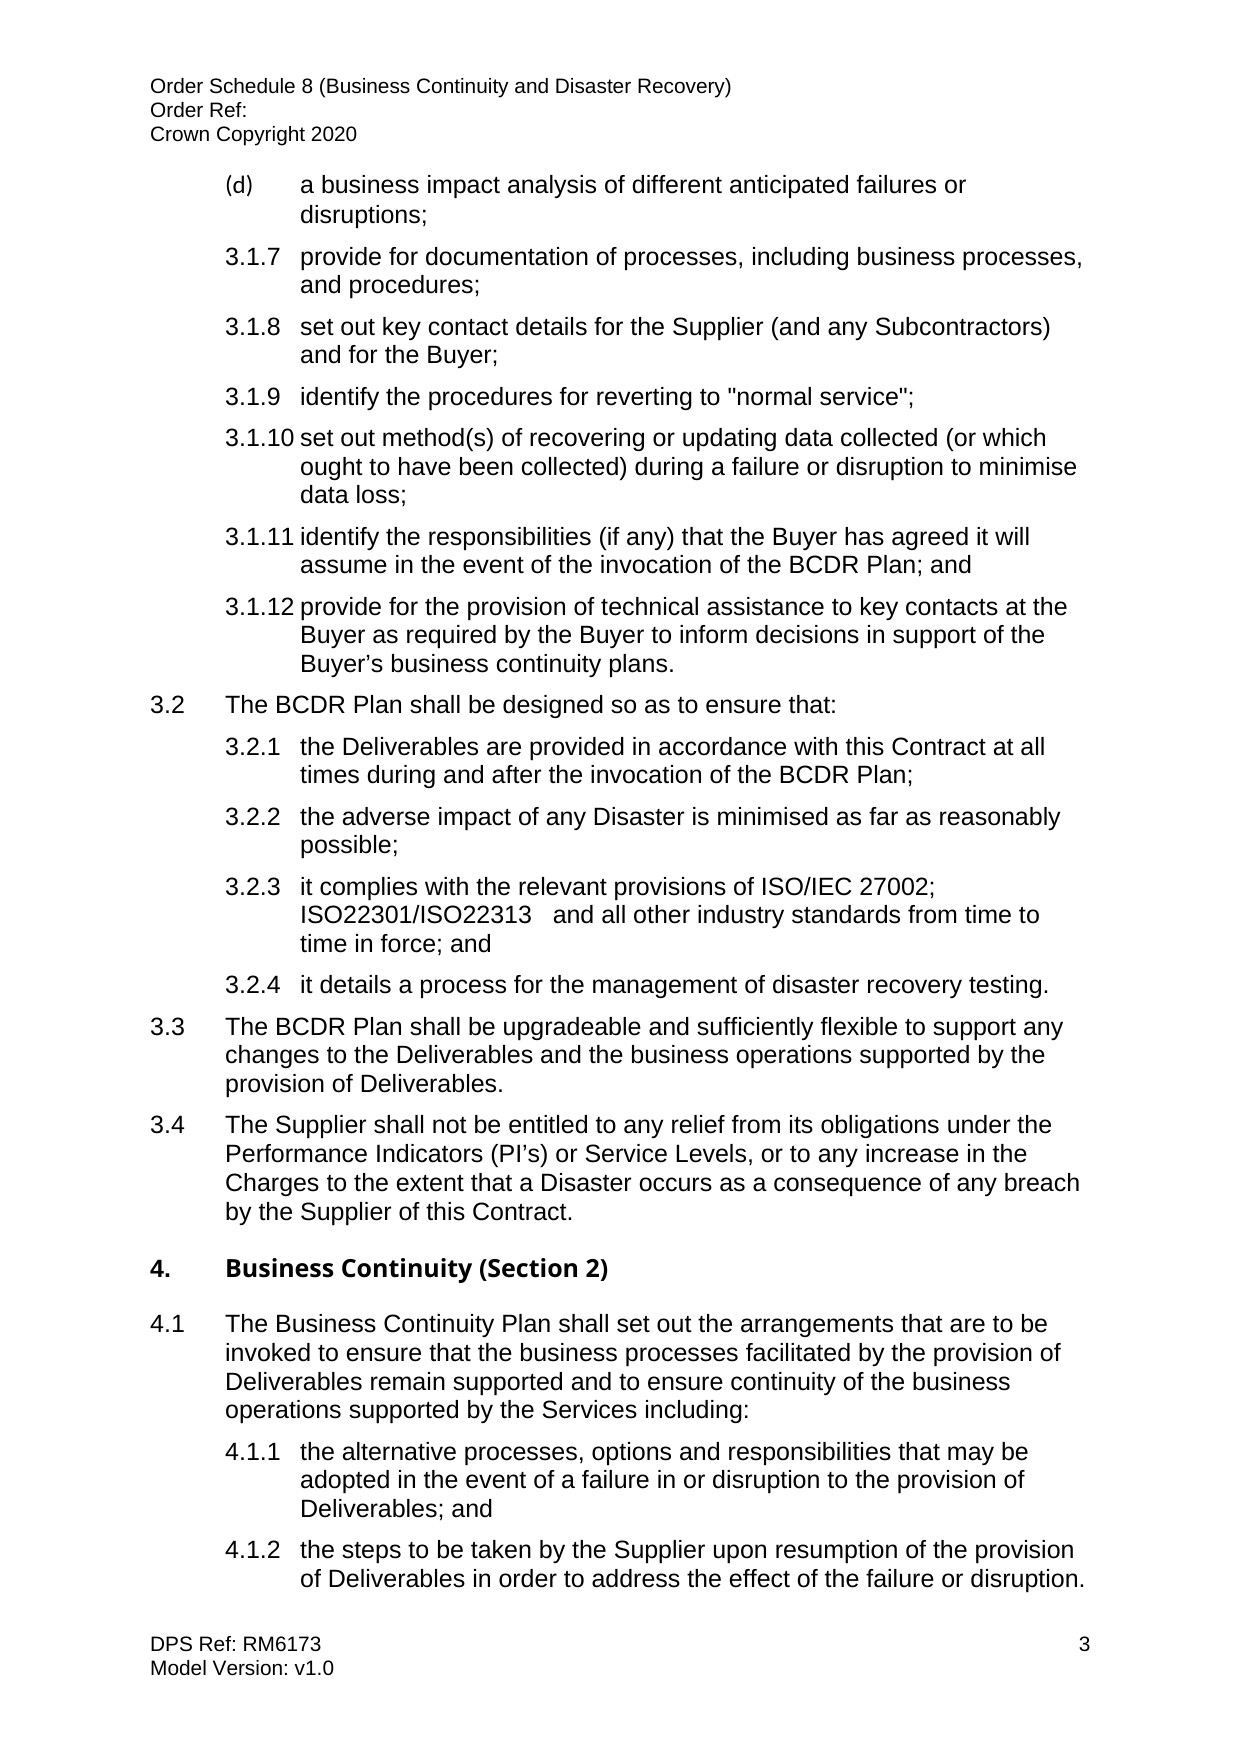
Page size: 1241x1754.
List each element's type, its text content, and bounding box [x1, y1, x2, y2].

list it complies with the relevant provisions of ISO/IEC 27002; ISO22301/ISO22313 and all other industry standards from time to time in force; and [225, 871, 1090, 958]
list The Business Continuity Plan shall set out the arrangements that are to be invoked to ensure that the business processes facilitated by the provision of Deliverables remain supported and to ensure continuity of the business operations supported by the Services including: [150, 1309, 1090, 1424]
list the Deliverables are provided in accordance with this Contract at all times during and after the invocation of the BCDR Plan; [225, 731, 1090, 789]
list the alternative processes, options and responsibilities that may be adopted in the event of a failure in or disruption to the provision of Deliverables; and [225, 1437, 1090, 1523]
list the steps to be taken by the Supplier upon resumption of the provision of Deliverables in order to address the effect of the failure or disruption. [225, 1536, 1090, 1593]
list set out method(s) of recovering or updating data collected (or which ought to have been collected) during a failure or disruption to minimise data loss; [225, 423, 1090, 509]
list the adverse impact of any Disaster is minimised as far as reasonably possible; [225, 801, 1090, 859]
list identify the responsibilities (if any) that the Buyer has agreed it will assume in the event of the invocation of the BCDR Plan; and [225, 521, 1090, 579]
list Business Continuity (Section 2) [150, 1250, 1090, 1284]
list identify the procedures for reverting to "normal service"; [225, 381, 1090, 410]
list it details a process for the management of disaster recovery testing. [225, 970, 1090, 999]
list a business impact analysis of different anticipated failures or disruptions; [225, 170, 1090, 229]
list provide for the provision of technical assistance to key contacts at the Buyer as required by the Buyer to inform decisions in support of the Buyer’s business continuity plans. [225, 591, 1090, 678]
list The BCDR Plan shall be upgradeable and sufficiently flexible to support any changes to the Deliverables and the business operations supported by the provision of Deliverables. [150, 1011, 1090, 1098]
list set out key contact details for the Supplier (and any Subcontractors) and for the Buyer; [225, 311, 1090, 369]
list provide for documentation of processes, including business processes, and procedures; [225, 241, 1090, 299]
list The Supplier shall not be entitled to any relief from its obligations under the Performance Indicators (PI’s) or Service Levels, or to any increase in the Charges to the extent that a Disaster occurs as a consequence of any breach by the Supplier of this Contract. [150, 1110, 1090, 1225]
list The BCDR Plan shall be designed so as to ensure that: [150, 690, 1090, 719]
